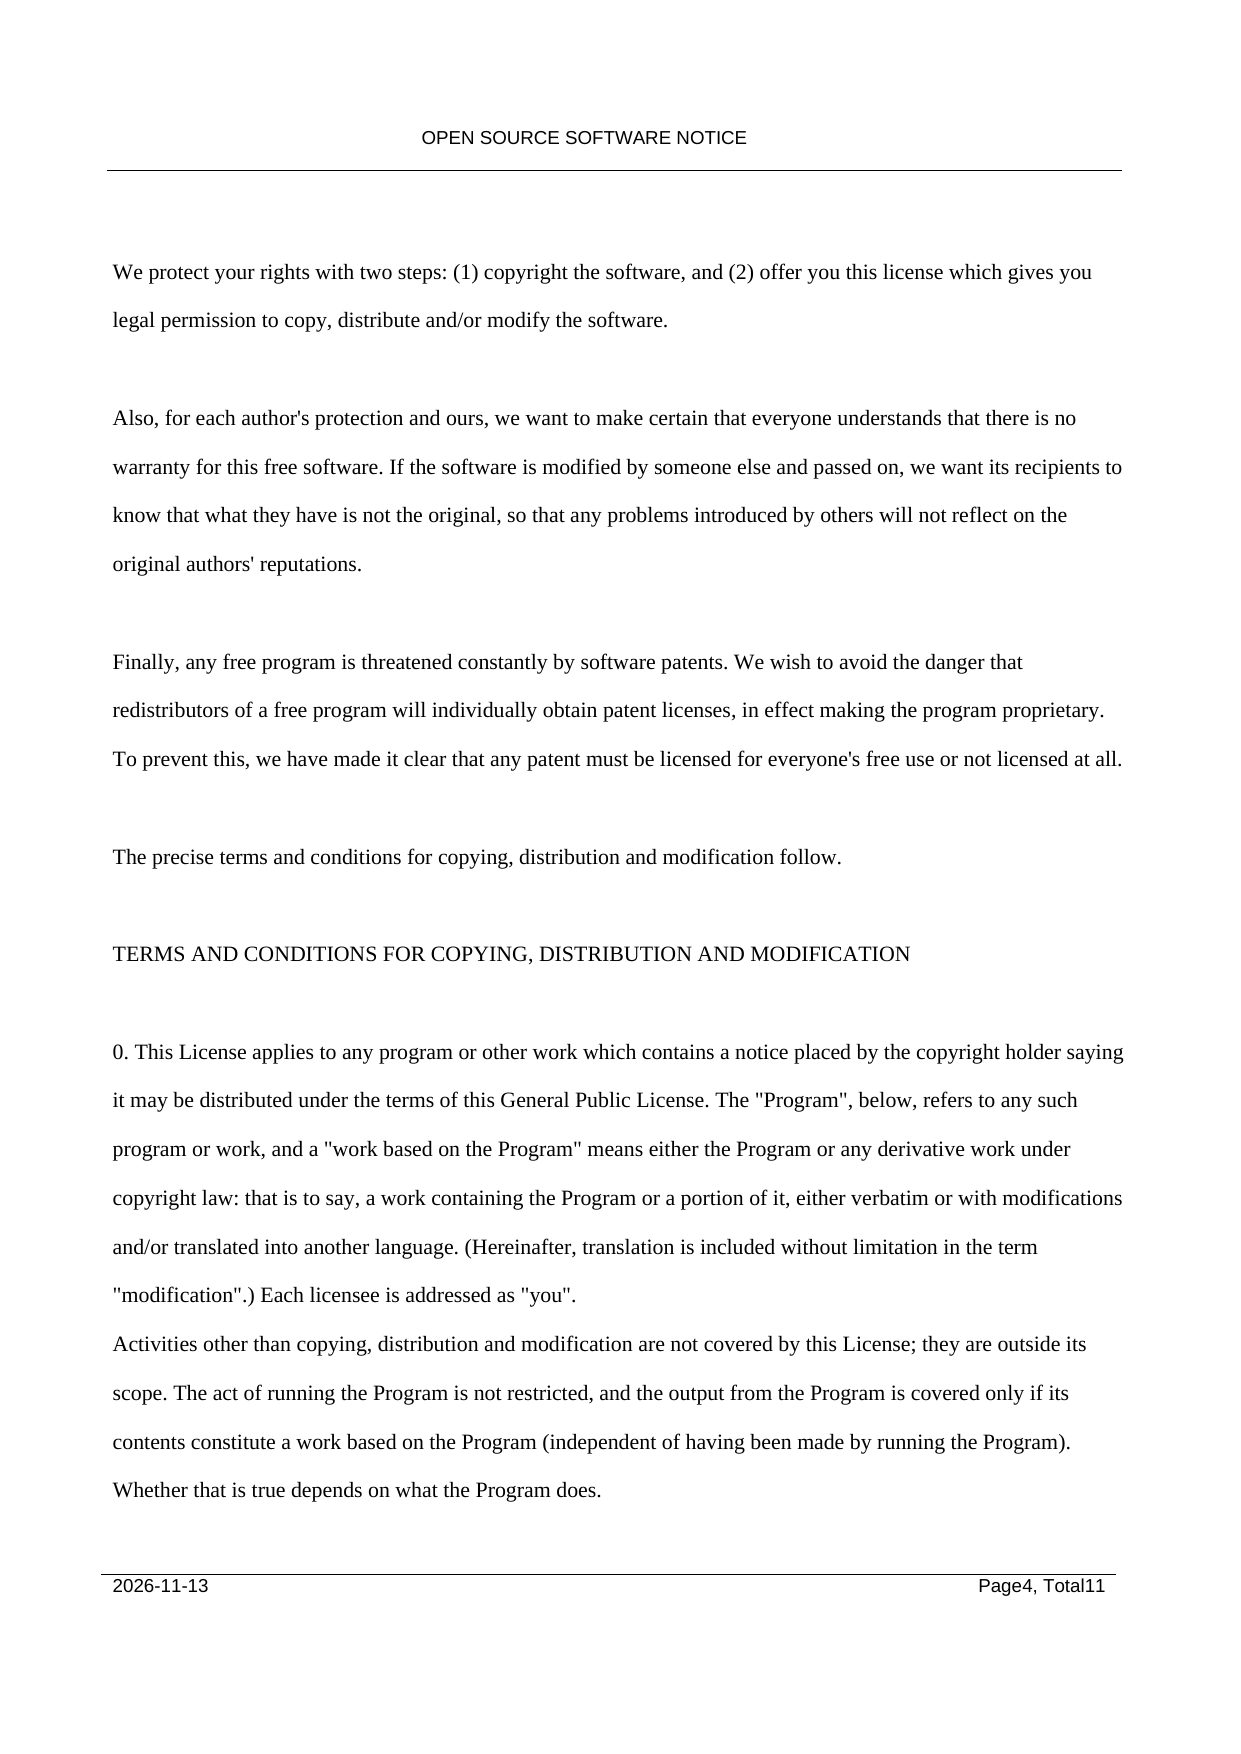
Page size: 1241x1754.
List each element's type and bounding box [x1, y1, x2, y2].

text [112, 206, 1128, 1506]
